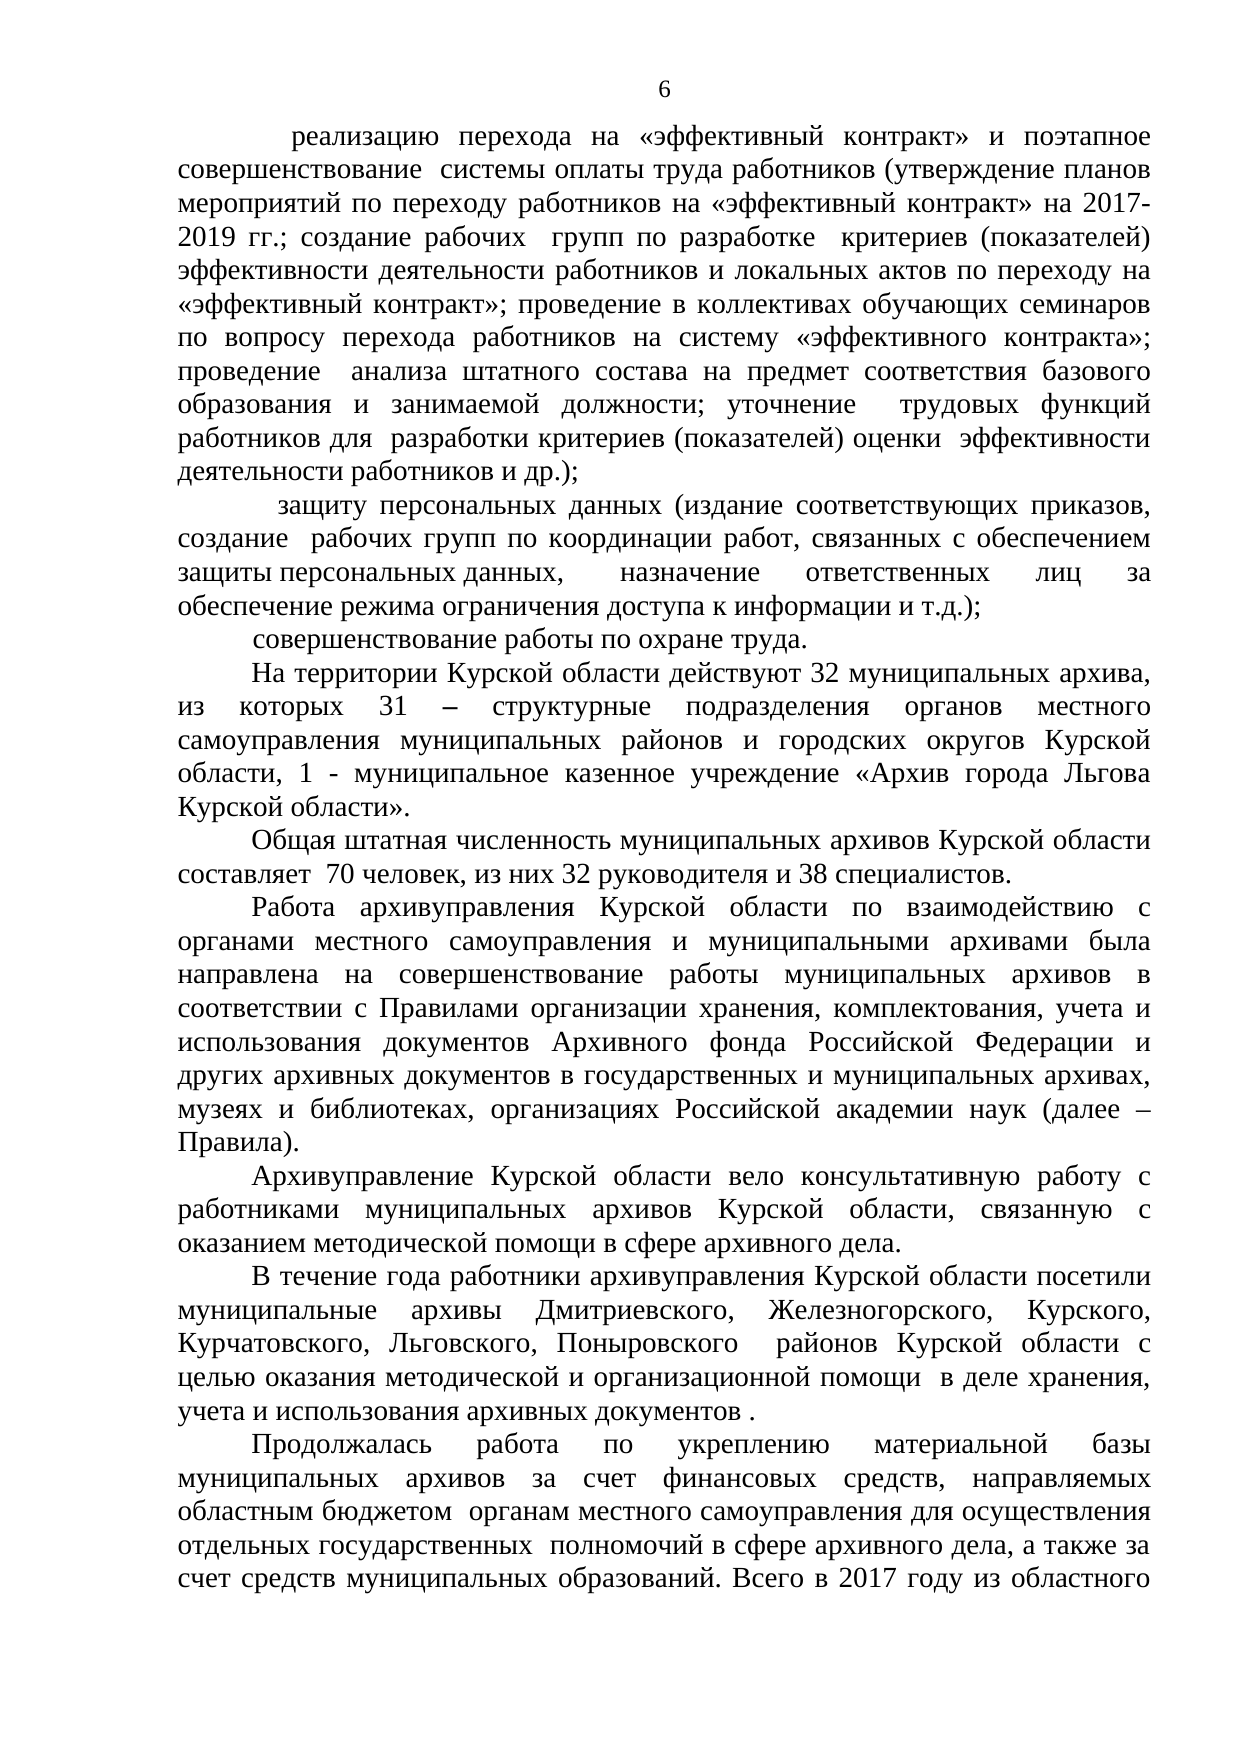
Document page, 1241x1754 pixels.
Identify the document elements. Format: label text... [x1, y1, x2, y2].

text совершенствование работы по охране труда. [140, 621, 1152, 655]
text реализацию перехода на «эффективный контракт» и поэтапное совершенствование системы оплаты труда работников (утверждение планов мероприятий по переходу работников на «эффективный контракт» на 2017-2019 гг.; создание рабочих групп по разработке критериев (показателей) эффективности деятельности работников и локальных актов по переходу на «эффективный контракт»; проведение в коллективах обучающих семинаров по вопросу перехода работников на систему «эффективного контракта»; проведение анализа штатного состава на предмет соответствия базового образования и занимаемой должности; уточнение трудовых функций работников для разработки критериев (показателей) оценки эффективности деятельности работников и др.); [140, 118, 1152, 487]
text На территории Курской области действуют 32 муниципальных архива, из которых 31 – структурные подразделения органов местного самоуправления муниципальных районов и городских округов Курской области, 1 - муниципальное казенное учреждение «Архив города Льгова Курской области». [177, 655, 1152, 822]
text В течение года работники архивуправления Курской области посетили муниципальные архивы Дмитриевского, Железногорского, Курского, Курчатовского, Льговского, Поныровского районов Курской области с целью оказания методической и организационной помощи в деле хранения, учета и использования архивных документов . [177, 1258, 1152, 1426]
text Общая штатная численность муниципальных архивов Курской области составляет 70 человек, из них 32 руководителя и 38 специалистов. Работа архивуправления Курской области по взаимодействию с органами местного самоуправления и муниципальными архивами была направлена на совершенствование работы муниципальных архивов в соответствии с Правилами организации хранения, комплектования, учета и использования документов Архивного фонда Российской Федерации и других архивных документов в государственных и муниципальных архивах, музеях и библиотеках, организациях Российской академии наук (далее – Правила). [177, 822, 1152, 1158]
text Архивуправление Курской области вело консультативную работу с работниками муниципальных архивов Курской области, связанную с оказанием методической помощи в сфере архивного дела. [177, 1158, 1152, 1258]
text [177, 1426, 1152, 1594]
text защиту персональных данных (издание соответствующих приказов, создание рабочих групп по координации работ, связанных с обеспечением защиты персональных данных, назначение ответственных лиц за обеспечение режима ограничения доступа к информации и т.д.); [140, 487, 1152, 621]
